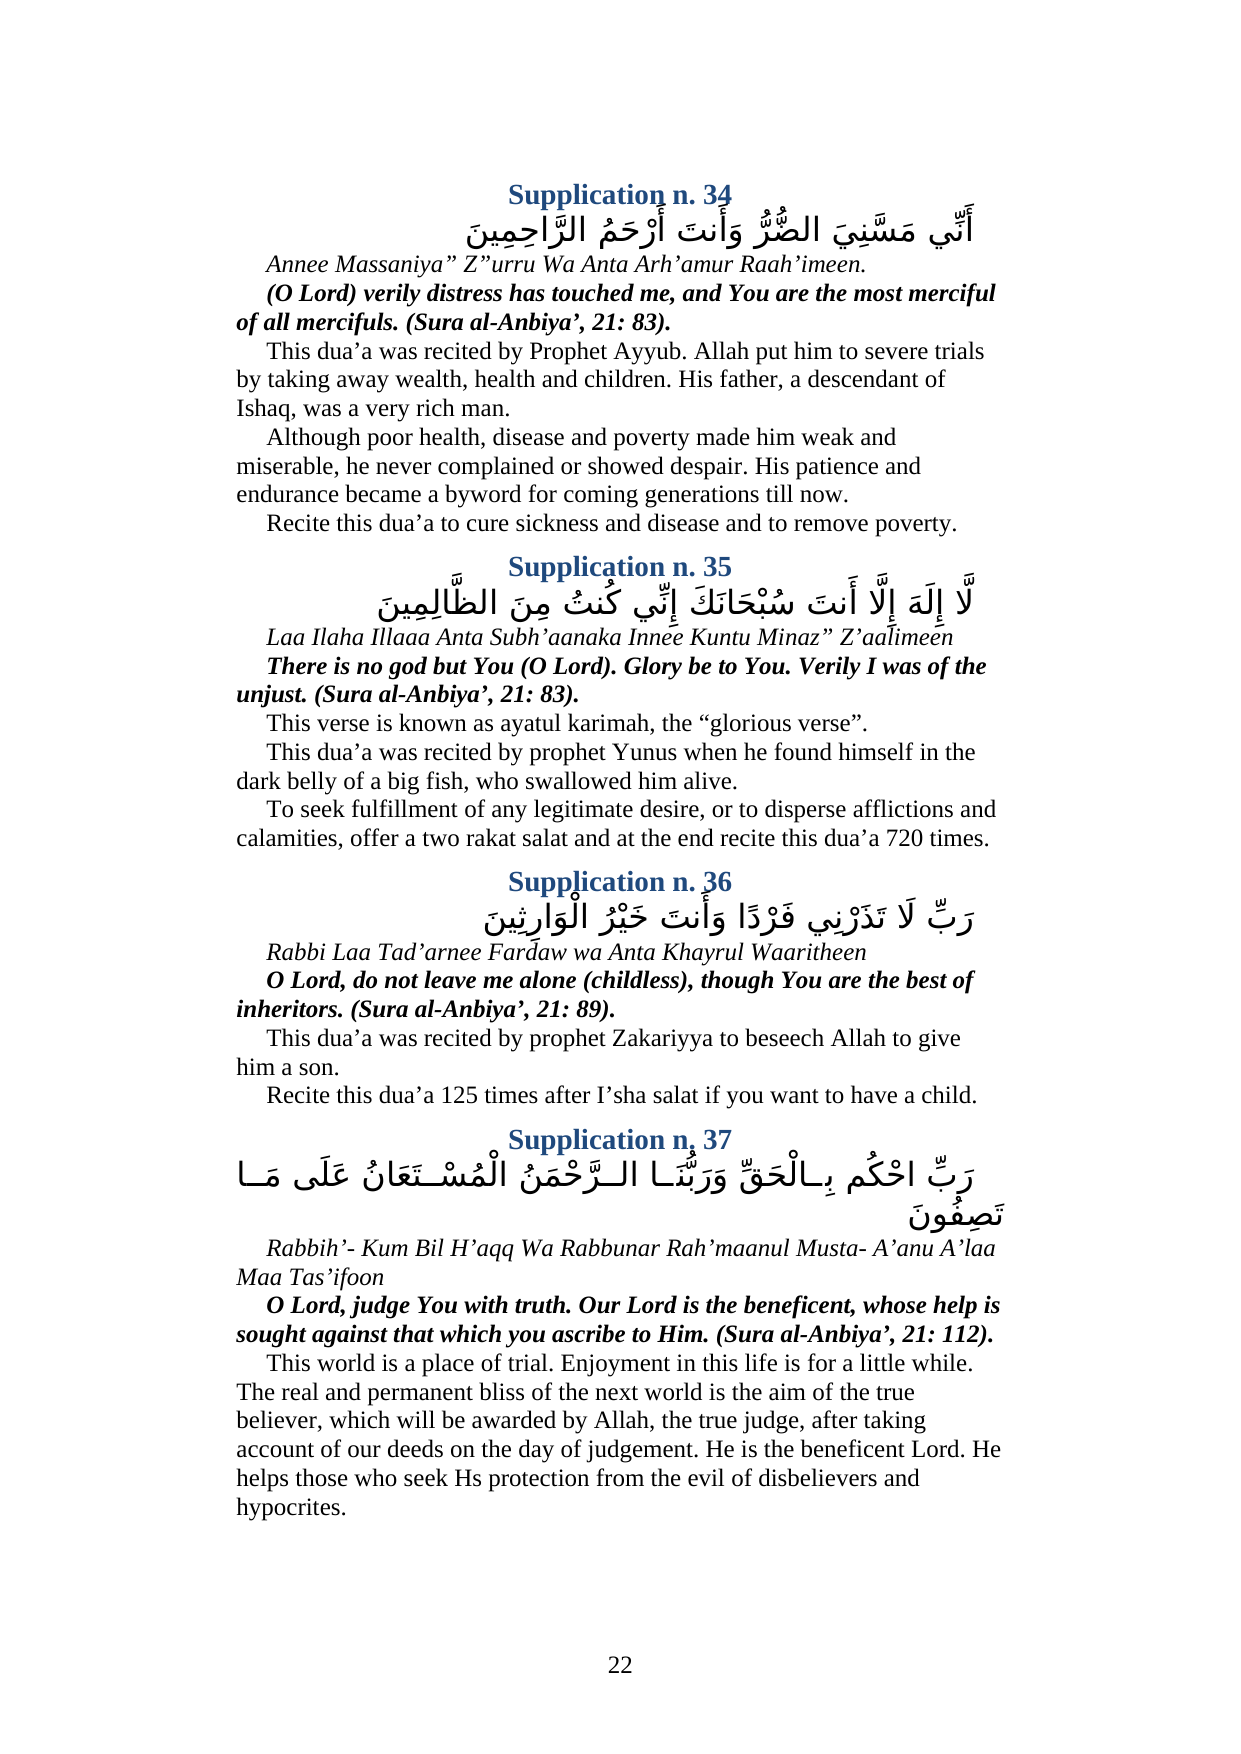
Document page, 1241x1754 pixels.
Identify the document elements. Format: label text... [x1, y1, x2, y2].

subtitle Supplication n. 37 [236, 1122, 1004, 1155]
text أَنِّي مَسَّنِيَ الضُّرُّ وَأَنتَ أَرْحَمُ الرَّاحِمِينَ [236, 211, 1004, 249]
text Although poor health, disease and poverty made him weak and miserable, he never complained or showed despair. His patience and endurance became a byword for coming generations till now. [236, 422, 1004, 508]
text This dua’a was recited by prophet Yunus when he found himself in the dark belly of a big fish, who swallowed him alive. [236, 737, 1004, 794]
text There is no god but You (O Lord). Glory be to You. Verily I was of the unjust. (Sura al-Anbiya’, 21: 83). [236, 651, 1004, 708]
text To seek fulfillment of any legitimate desire, or to disperse afflictions and calamities, offer a two rakat salat and at the end recite this dua’a 720 times. [236, 794, 1004, 852]
subtitle Supplication n. 34 [236, 177, 1004, 211]
text (O Lord) verily distress has touched me, and You are the most merciful of all mercifuls. (Sura al-Anbiya’, 21: 83). [236, 278, 1004, 336]
text Rabbih’- Kum Bil H’aqq Wa Rabbunar Rah’maanul Musta- A’anu A’laa Maa Tas’ifoon [236, 1233, 1004, 1291]
text Annee Massaniya” Z”urru Wa Anta Arh’amur Raah’imeen. [236, 249, 1004, 278]
subtitle Supplication n. 35 [236, 549, 1004, 583]
text Recite this dua’a to cure sickness and disease and to remove poverty. [236, 508, 1004, 537]
text لَّا إِلَهَ إِلَّا أَنتَ سُبْحَانَكَ إِنِّي كُنتُ مِنَ الظَّالِمِينَ [236, 583, 1004, 622]
text Recite this dua’a 125 times after I’sha salat if you want to have a child. [236, 1081, 1004, 1109]
text This verse is known as ayatul karimah, the “glorious verse”. [236, 708, 1004, 737]
text This dua’a was recited by prophet Zakariyya to beseech Allah to give him a son. [236, 1023, 1004, 1081]
text رَبِّ لَا تَذَرْنِي فَرْدًا وَأَنتَ خَيْرُ الْوَارِثِينَ [236, 898, 1004, 937]
text O Lord, do not leave me alone (childless), though You are the best of inheritors. (Sura al-Anbiya’, 21: 89). [236, 966, 1004, 1023]
text رَبِّ احْكُم بِالْحَقِّ وَرَبُّنَا الرَّحْمَنُ الْمُسْتَعَانُ عَلَى مَا تَصِفُونَ [236, 1155, 1004, 1233]
text Rabbi Laa Tad’arnee Fardaw wa Anta Khayrul Waaritheen [236, 937, 1004, 966]
text This dua’a was recited by Prophet Ayyub. Allah put him to severe trials by taking away wealth, health and children. His father, a descendant of Ishaq, was a very rich man. [236, 336, 1004, 422]
text O Lord, judge You with truth. Our Lord is the beneficent, whose help is sought against that which you ascribe to Him. (Sura al-Anbiya’, 21: 112). [236, 1291, 1004, 1348]
text This world is a place of trial. Enjoyment in this life is for a little while. The real and permanent bliss of the next world is the aim of the true believer, which will be awarded by Allah, the true judge, after taking account of our deeds on the day of judgement. He is the beneficent Lord. He helps those who seek Hs protection from the evil of disbelievers and hypocrites. [236, 1348, 1004, 1521]
text Laa Ilaha Illaaa Anta Subh’aanaka Innee Kuntu Minaz” Z’aalimeen [236, 622, 1004, 651]
subtitle Supplication n. 36 [236, 864, 1004, 898]
